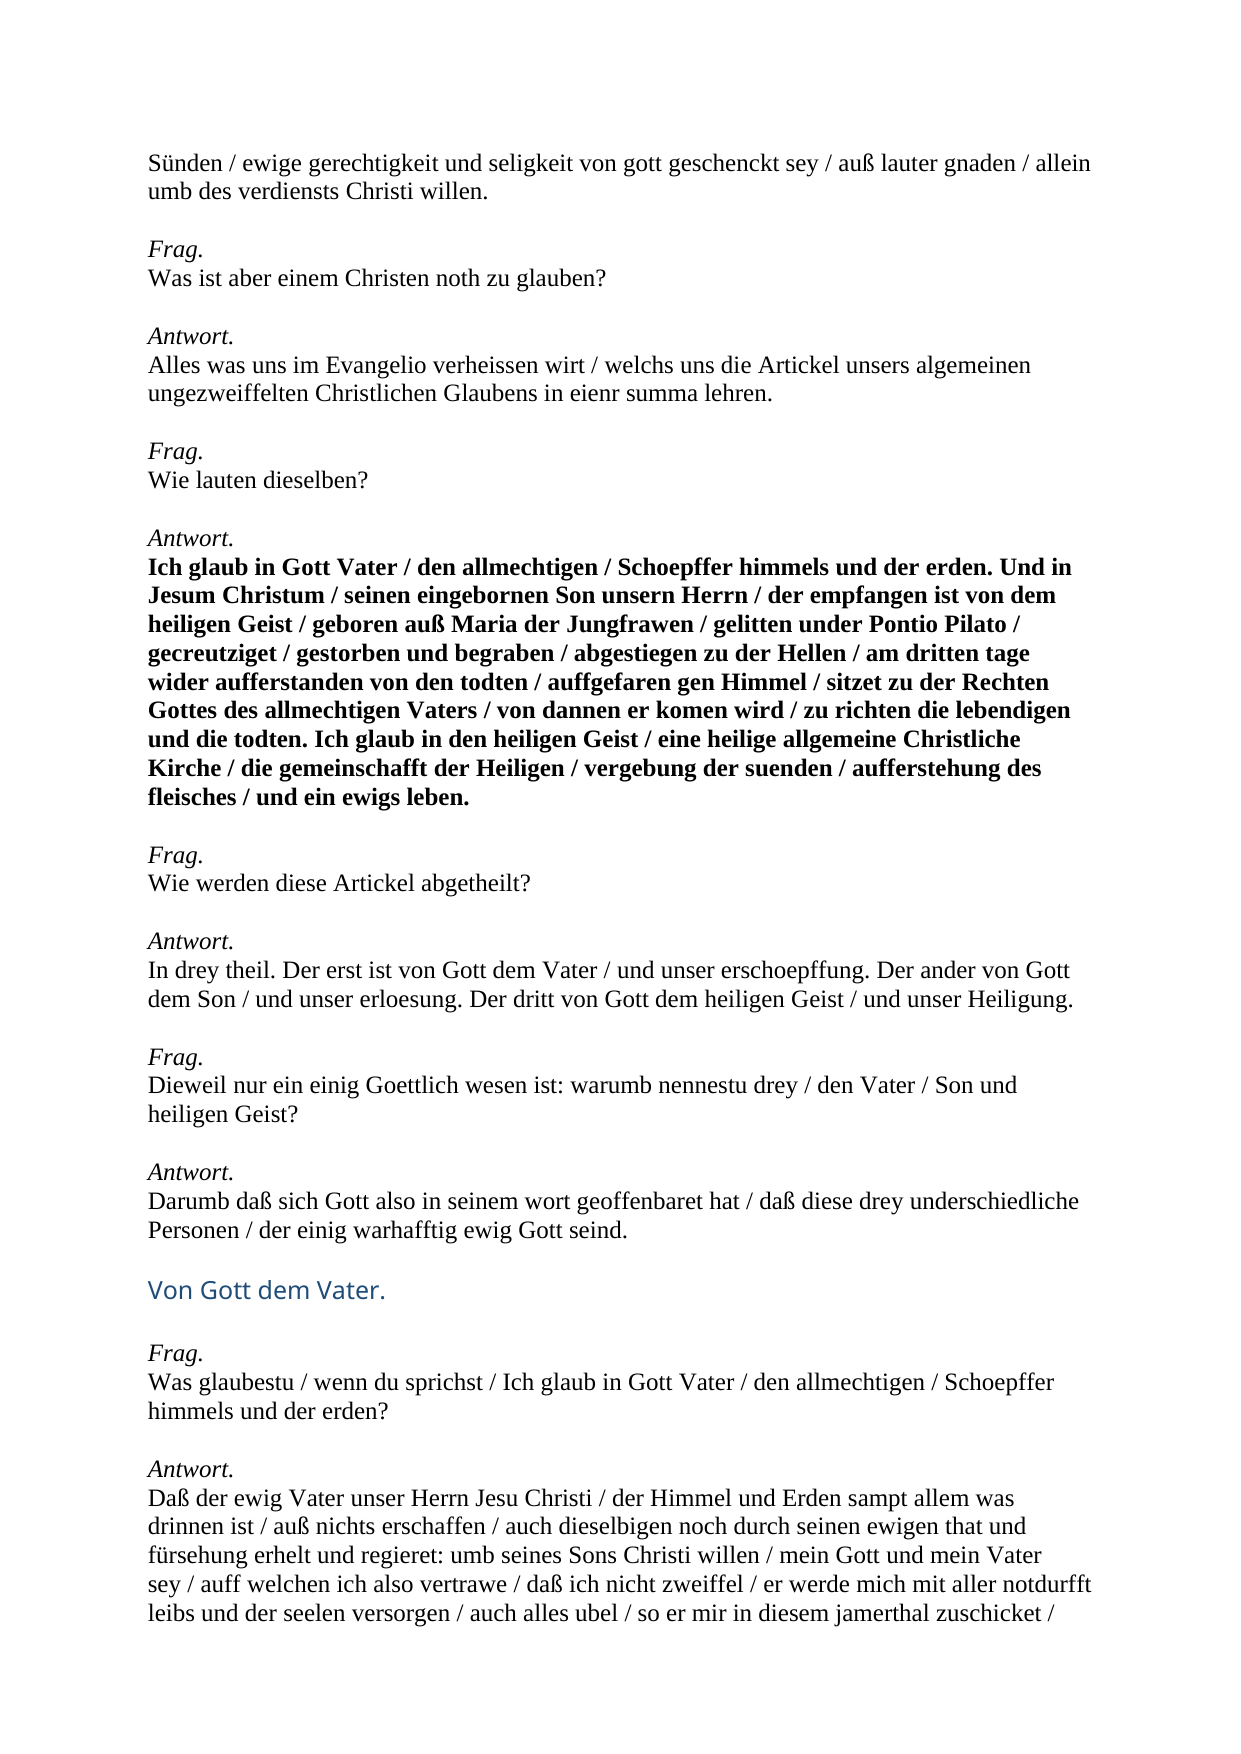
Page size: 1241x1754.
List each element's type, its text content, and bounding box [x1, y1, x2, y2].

text Frag. Was ist aber einem Christen noth zu glauben? [148, 234, 1093, 292]
text Antwort. Alles was uns im Evangelio verheissen wirt / welchs uns die Artickel unsers algemeinen ungezweiffelten Christlichen Glaubens in eienr summa lehren. [148, 321, 1093, 407]
text Antwort. Ich glaub in Gott Vater / den allmechtigen / Schoepffer himmels und der erden. Und in Jesum Christum / seinen eingebornen Son unsern Herrn / der empfangen ist von dem heiligen Geist / geboren auß Maria der Jungfrawen / gelitten under Pontio Pilato / gecreutziget / gestorben und begraben / abgestiegen zu der Hellen / am dritten tage wider aufferstanden von den todten / auffgefaren gen Himmel / sitzet zu der Rechten Gottes des allmechtigen Vaters / von dannen er komen wird / zu richten die lebendigen und die todten. Ich glaub in den heiligen Geist / eine heilige allgemeine Christliche Kirche / die gemeinschafft der Heiligen / vergebung der suenden / aufferstehung des fleisches / und ein ewigs leben. [148, 523, 1093, 811]
text Antwort. In drey theil. Der erst ist von Gott dem Vater / und unser erschoepffung. Der ander von Gott dem Son / und unser erloesung. Der dritt von Gott dem heiligen Geist / und unser Heiligung. [148, 926, 1093, 1013]
text Frag. Was glaubestu / wenn du sprichst / Ich glaub in Gott Vater / den allmechtigen / Schoepffer himmels und der erden? [148, 1338, 1093, 1425]
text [148, 148, 1093, 205]
text Frag. Wie werden diese Artickel abgetheilt? [148, 840, 1093, 897]
text Antwort. Darumb daß sich Gott also in seinem wort geoffenbaret hat / daß diese drey underschiedliche Personen / der einig warhafftig ewig Gott seind. [148, 1157, 1093, 1243]
text Frag. Dieweil nur ein einig Goettlich wesen ist: warumb nennestu drey / den Vater / Son und heiligen Geist? [148, 1042, 1093, 1128]
text Frag. Wie lauten dieselben? [148, 436, 1093, 494]
subtitle Von Gott dem Vater. [148, 1273, 1093, 1307]
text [148, 1454, 1093, 1626]
